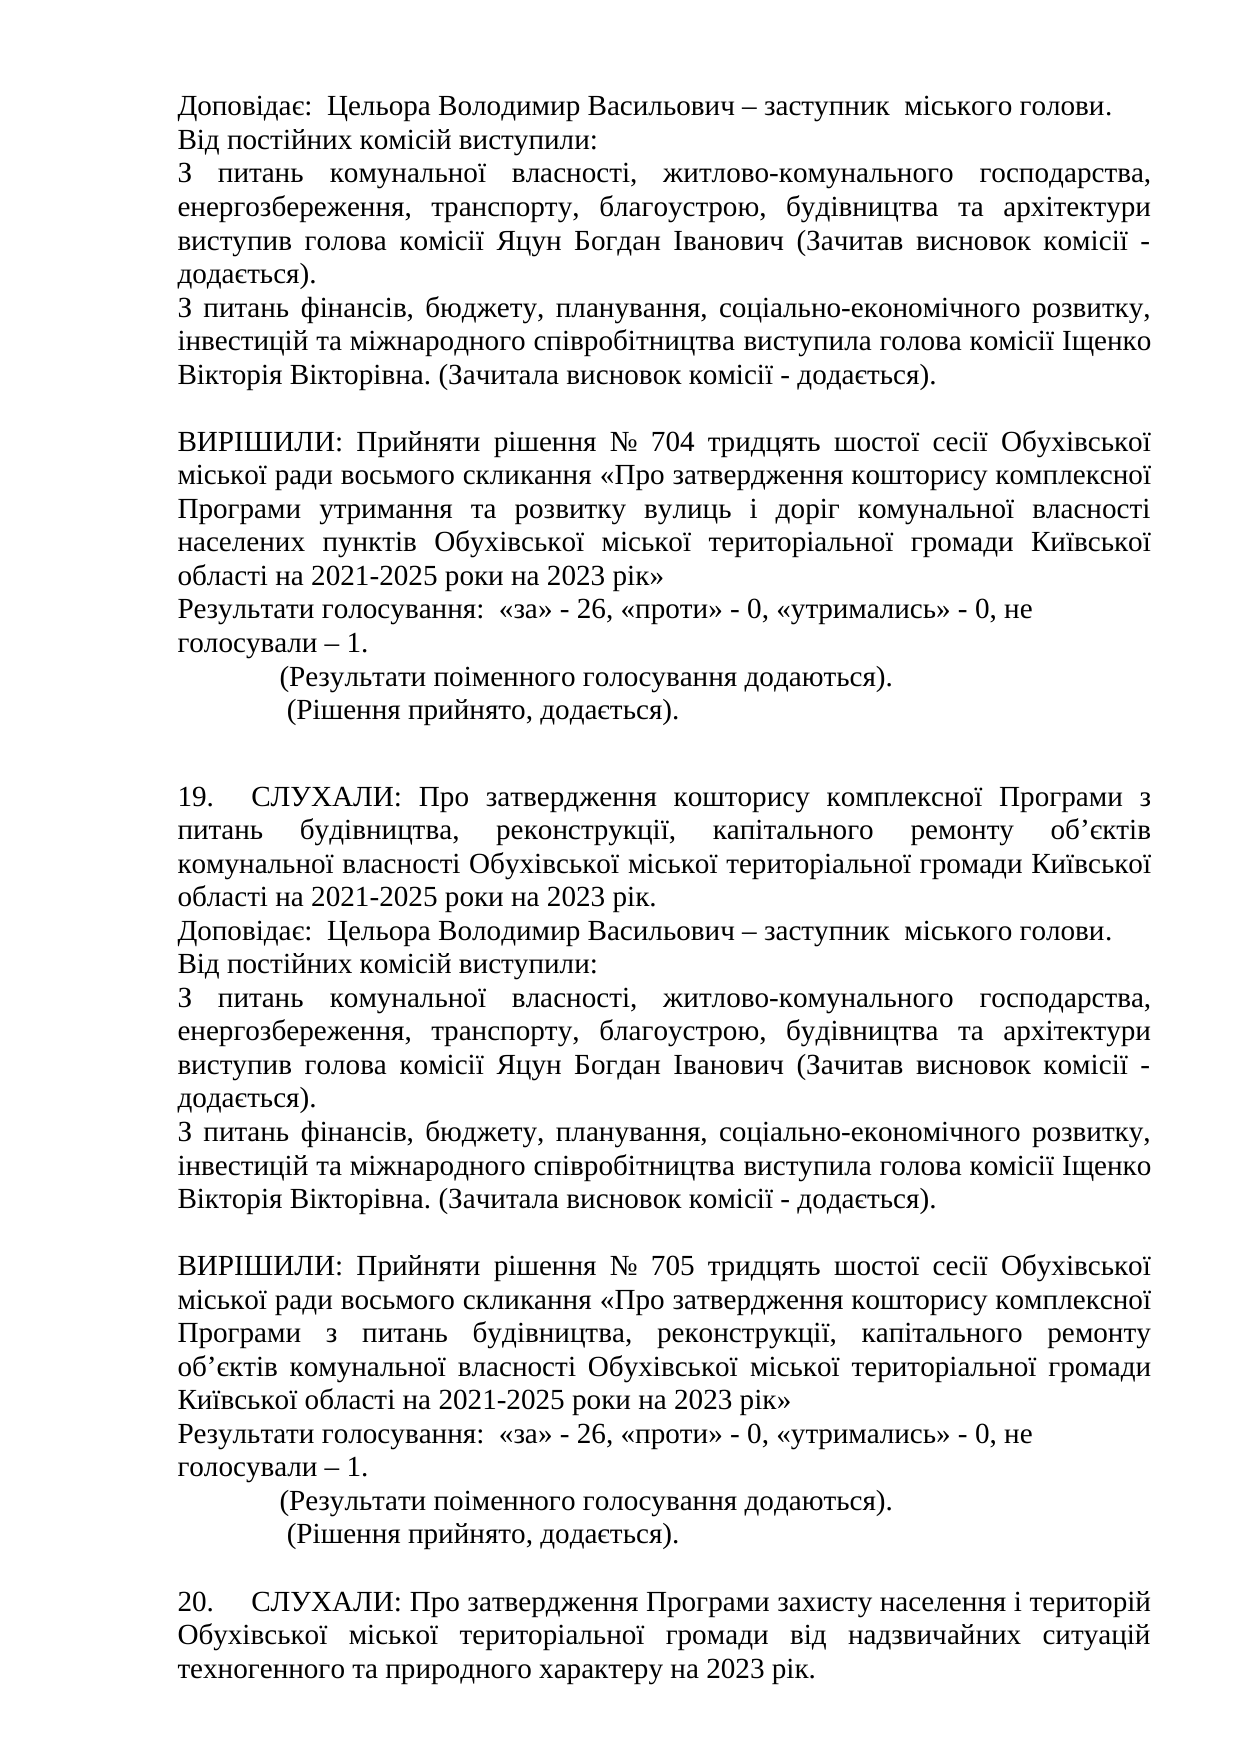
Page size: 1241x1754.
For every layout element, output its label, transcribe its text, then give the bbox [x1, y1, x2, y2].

subtitle З питань фінансів, бюджету, планування, соціально-економічного розвитку, інвестицій та міжнародного співробітництва виступила голова комісії Іщенко Вікторія Вікторівна. (Зачитала висновок комісії - додається). [177, 290, 1152, 390]
text ВИРІШИЛИ: Прийняти рішення № 705 тридцять шостої сесії Обухівської міської ради восьмого скликання «Про затвердження кошторису комплексної Програми з питань будівництва, реконструкції, капітального ремонту обʼєктів комунальної власності Обухівської міської територіальної громади Київської області на 2021-2025 роки на 2023 рік» [177, 1248, 1152, 1416]
text З питань комунальної власності, житлово-комунального господарства, енергозбереження, транспорту, благоустрою, будівництва та архітектури виступив голова комісії Яцун Богдан Іванович (Зачитав висновок комісії - додається). [177, 156, 1152, 290]
subtitle (Результати поіменного голосування додаються). [177, 1483, 1152, 1517]
text З питань комунальної власності, житлово-комунального господарства, енергозбереження, транспорту, благоустрою, будівництва та архітектури виступив голова комісії Яцун Богдан Іванович (Зачитав висновок комісії - додається). [177, 980, 1152, 1114]
list Доповідає: Цельора Володимир Васильович – заступник міського голови. [177, 913, 1152, 946]
list Доповідає: Цельора Володимир Васильович – заступник міського голови. [177, 88, 1152, 122]
subtitle Від постійних комісій виступили: [177, 946, 1152, 980]
subtitle Результати голосування: «за» - 26, «проти» - 0, «утримались» - 0, не голосували – 1. [177, 592, 1152, 659]
subtitle (Результати поіменного голосування додаються). [177, 659, 1152, 692]
subtitle Результати голосування: «за» - 26, «проти» - 0, «утримались» - 0, не голосували – 1. [177, 1416, 1152, 1483]
text ВИРІШИЛИ: Прийняти рішення № 704 тридцять шостої сесії Обухівської міської ради восьмого скликання «Про затвердження кошторису комплексної Програми утримання та розвитку вулиць і доріг комунальної власності населених пунктів Обухівської міської територіальної громади Київської області на 2021-2025 роки на 2023 рік» [177, 424, 1152, 592]
list СЛУХАЛИ: Про затвердження кошторису комплексної Програми з питань будівництва, реконструкції, капітального ремонту обʼєктів комунальної власності Обухівської міської територіальної громади Київської області на 2021-2025 роки на 2023 рік. [177, 779, 1152, 913]
subtitle (Рішення прийнято, додається). [177, 692, 1152, 726]
list СЛУХАЛИ: Про затвердження Програми захисту населення і територій Обухівської міської територіальної громади від надзвичайних ситуацій техногенного та природного характеру на 2023 рік. [177, 1584, 1152, 1684]
subtitle Від постійних комісій виступили: [177, 122, 1152, 156]
subtitle (Рішення прийнято, додається). [177, 1517, 1152, 1550]
subtitle З питань фінансів, бюджету, планування, соціально-економічного розвитку, інвестицій та міжнародного співробітництва виступила голова комісії Іщенко Вікторія Вікторівна. (Зачитала висновок комісії - додається). [177, 1114, 1152, 1215]
